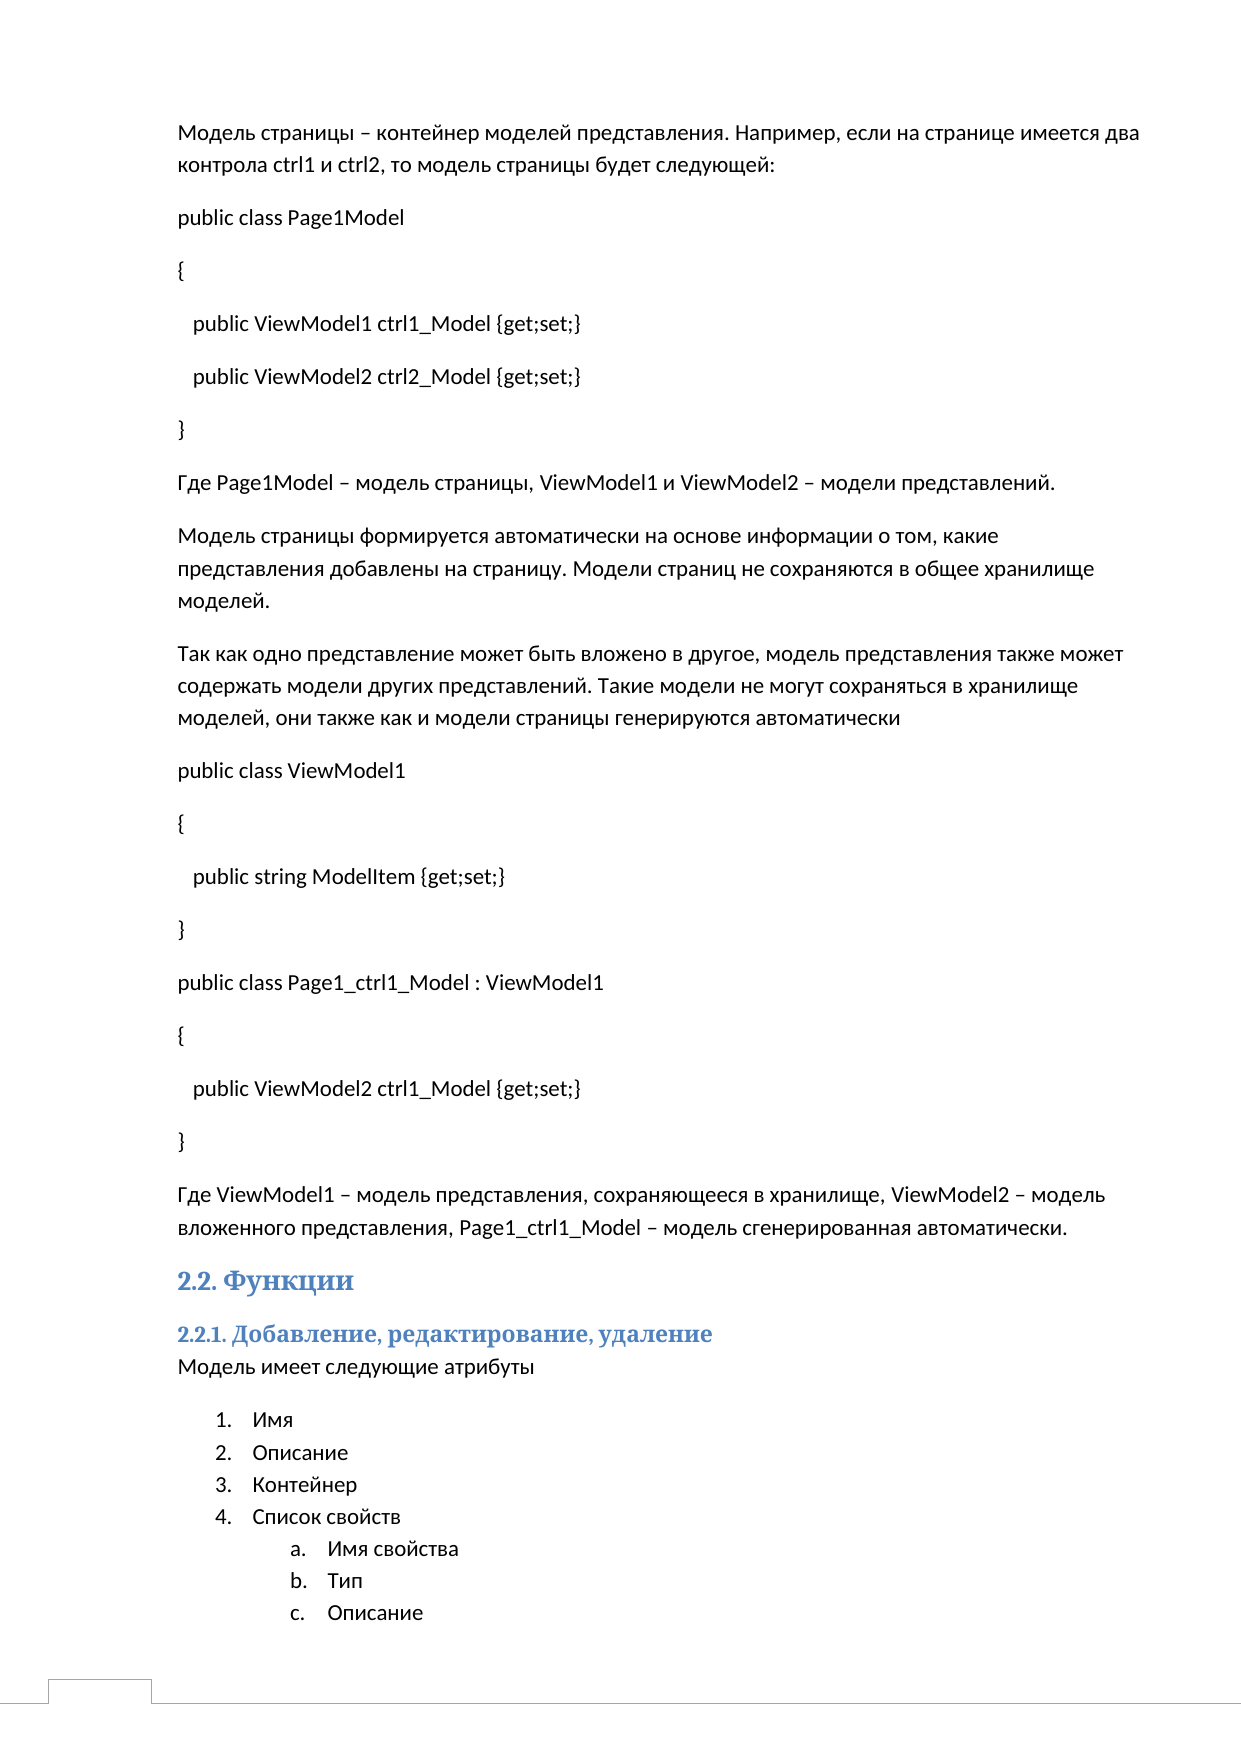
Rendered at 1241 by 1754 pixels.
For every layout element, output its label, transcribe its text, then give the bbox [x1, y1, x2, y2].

text Модель страницы формируется автоматически на основе информации о том, какие представления добавлены на страницу. Модели страниц не сохраняются в общее хранилище моделей. [177, 521, 1152, 614]
text } [177, 415, 1152, 443]
text public ViewModel2 ctrl2_Model {get;set;} [177, 362, 1152, 390]
text public ViewModel1 ctrl1_Model {get;set;} [177, 309, 1152, 337]
text } [177, 1127, 1152, 1155]
text public ViewModel2 ctrl1_Model {get;set;} [177, 1074, 1152, 1102]
text { [177, 809, 1152, 837]
text public string ModelItem {get;set;} [177, 862, 1152, 890]
list Список свойств [215, 1502, 1152, 1530]
text Так как одно представление может быть вложено в другое, модель представления также может содержать модели других представлений. Такие модели не могут сохраняться в хранилище моделей, они также как и модели страницы генерируются автоматически [177, 639, 1152, 731]
list Описание [290, 1598, 1152, 1627]
text public class Page1_ctrl1_Model : ViewModel1 [177, 968, 1152, 996]
list Тип [290, 1566, 1152, 1594]
list Имя [215, 1405, 1152, 1433]
list Имя свойства [290, 1534, 1152, 1562]
subtitle 2.2. Функции [177, 1266, 1152, 1297]
subtitle 2.2.1. Добавление, редактирование, удаление [177, 1322, 1152, 1348]
list Контейнер [215, 1470, 1152, 1498]
text public class ViewModel1 [177, 756, 1152, 784]
text Где ViewModel1 – модель представления, сохраняющееся в хранилище, ViewModel2 – модель вложенного представления, Page1_ctrl1_Model – модель сгенерированная автоматически. [177, 1180, 1152, 1241]
text Модель имеет следующие атрибуты [177, 1352, 1152, 1380]
text } [177, 915, 1152, 943]
text public class Page1Model [177, 203, 1152, 231]
text Модель страницы – контейнер моделей представления. Например, если на странице имеется два контрола ctrl1 и ctrl2, то модель страницы будет следующей: [177, 118, 1152, 178]
text { [177, 256, 1152, 284]
text Где Page1Model – модель страницы, ViewModel1 и ViewModel2 – модели представлений. [177, 468, 1152, 496]
text { [177, 1021, 1152, 1049]
list Описание [215, 1438, 1152, 1466]
